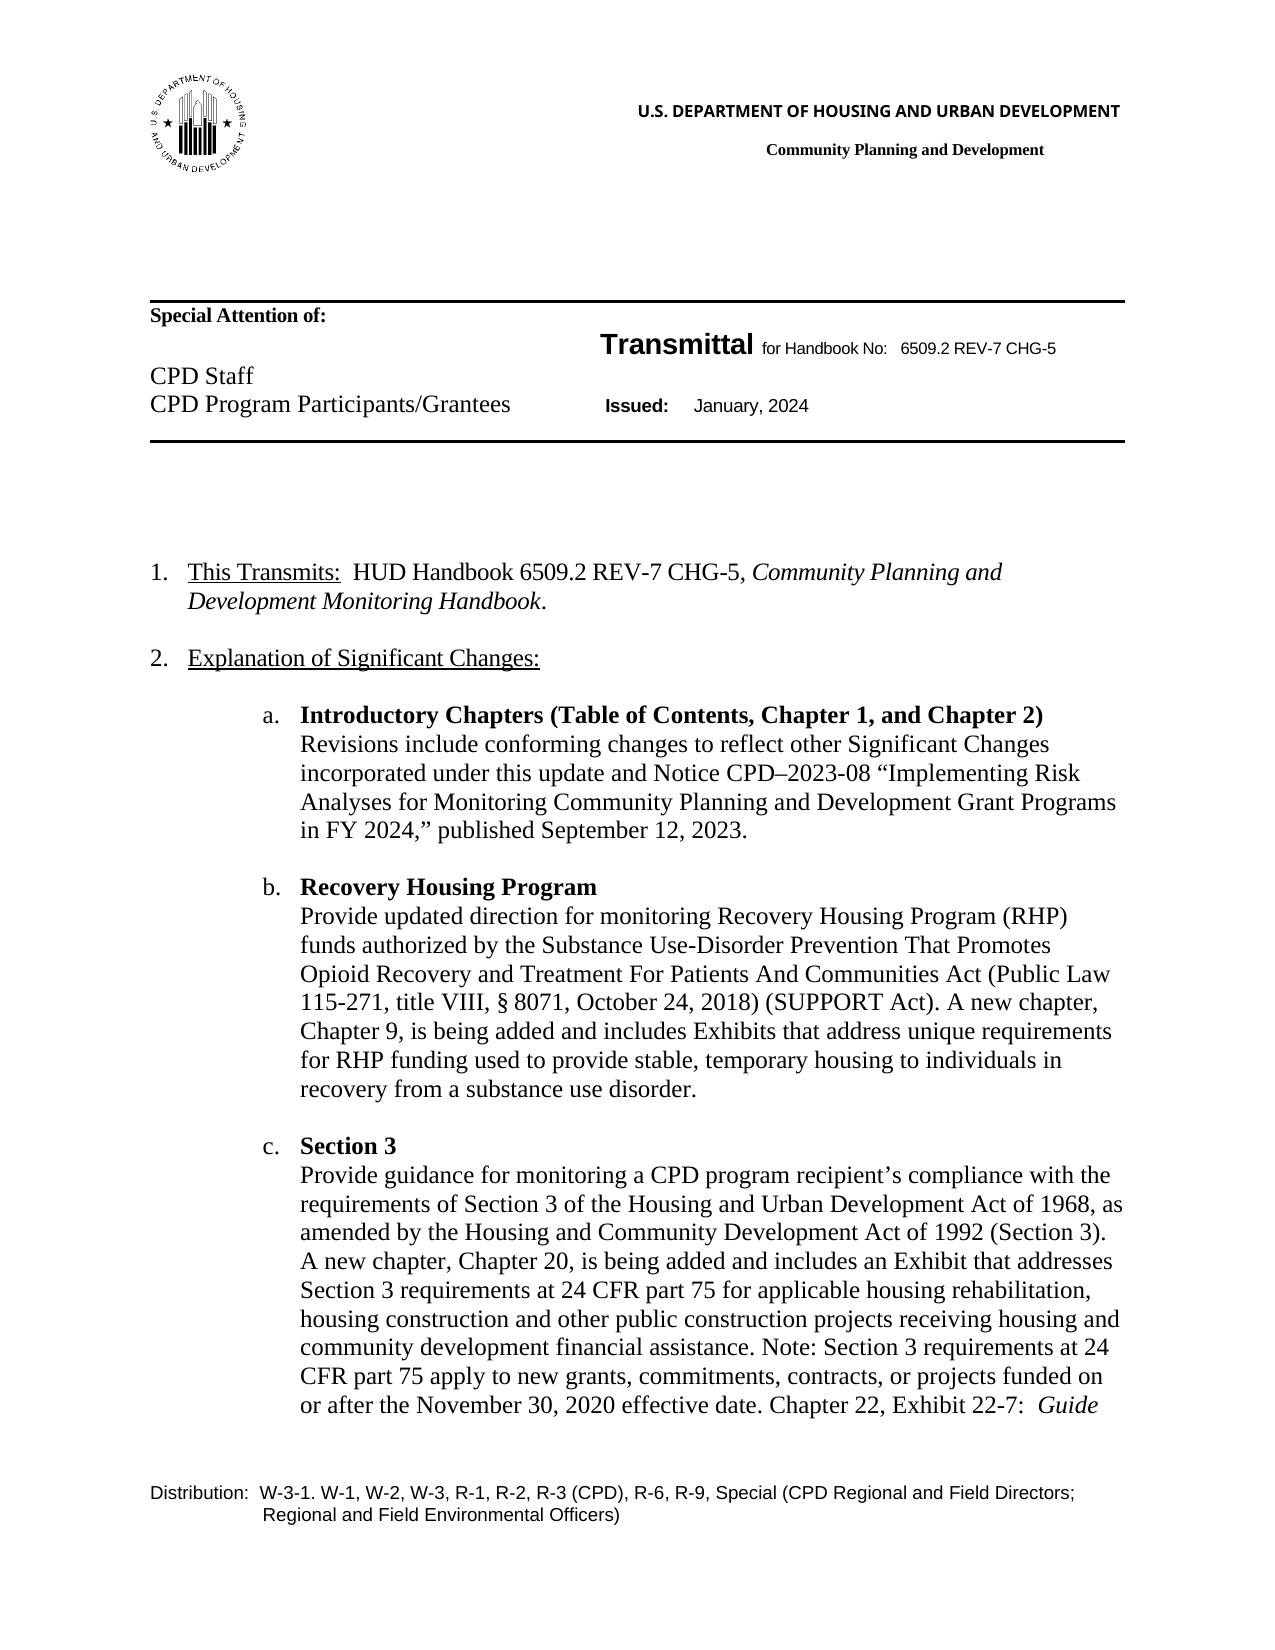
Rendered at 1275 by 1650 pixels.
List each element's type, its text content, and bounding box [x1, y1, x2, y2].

text Transmittal for Handbook No: 6509.2 REV-7 CHG-5 [150, 327, 1125, 361]
list Recovery Housing Program Provide updated direction for monitoring Recovery Housing Program (RHP) funds authorized by the Substance Use-Disorder Prevention That Promotes Opioid Recovery and Treatment For Patients And Communities Act (Public Law 115-271, title VIII, § 8071, October 24, 2018) (SUPPORT Act). A new chapter, Chapter 9, is being added and includes Exhibits that address unique requirements for RHP funding used to provide stable, temporary housing to individuals in recovery from a substance use disorder. [262, 872, 1125, 1102]
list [262, 1131, 1125, 1419]
text Revisions include conforming changes to reflect other Significant Changes incorporated under this update and Notice CPD–2023-08 “Implementing Risk Analyses for Monitoring Community Planning and Development Grant Programs in FY 2024,” published September 12, 2023. [300, 729, 1125, 844]
text Special Attention of: [150, 303, 1125, 327]
text CPD Staff [150, 361, 1125, 389]
text CPD Program Participants/Grantees Issued: January, 2024 [150, 389, 1125, 418]
list Explanation of Significant Changes: [150, 643, 1125, 672]
list This Transmits: HUD Handbook 6509.2 REV-7 CHG-5, Community Planning and Development Monitoring Handbook. [150, 557, 1125, 614]
list Introductory Chapters (Table of Contents, Chapter 1, and Chapter 2) [262, 700, 1125, 729]
